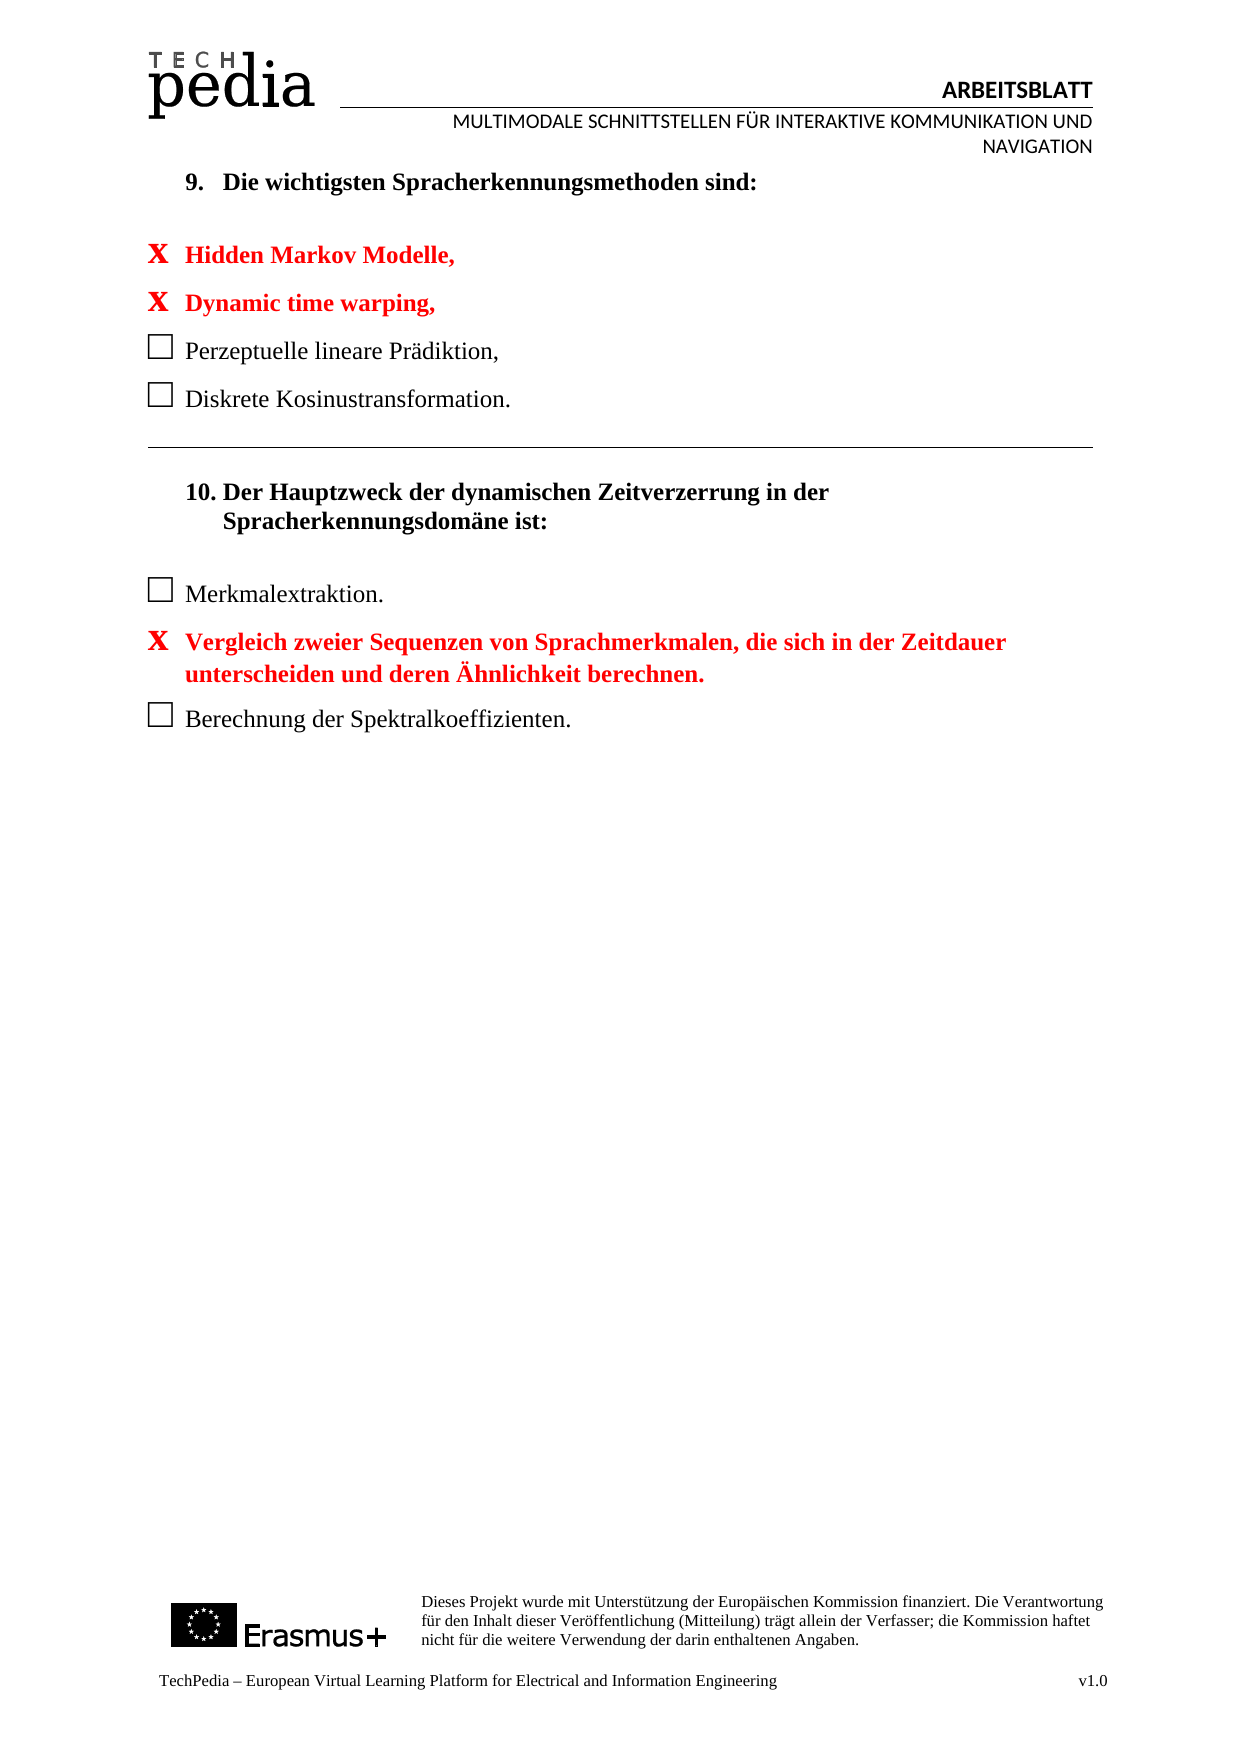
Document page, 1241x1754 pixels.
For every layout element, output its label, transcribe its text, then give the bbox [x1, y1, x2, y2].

text □ Berechnung der Spektralkoeffizienten. [148, 688, 1093, 736]
text x Dynamic time warping, [148, 273, 1093, 321]
text Der Hauptzweck der dynamischen Zeitverzerrung in der Spracherkennungsdomäne ist: [185, 477, 1093, 535]
text x Vergleich zweier Sequenzen von Sprachmerkmalen, die sich in der Zeitdauer unterscheiden und deren Ähnlichkeit berechnen. [148, 611, 1093, 688]
text □ Perzeptuelle lineare Prädiktion, [148, 321, 1093, 369]
text □ Diskrete Kosinustransformation. [148, 369, 1093, 417]
text x Hidden Markov Modelle, [148, 225, 1093, 273]
text □ Merkmalextraktion. [148, 563, 1093, 611]
text Die wichtigsten Spracherkennungsmethoden sind: [185, 167, 1093, 196]
